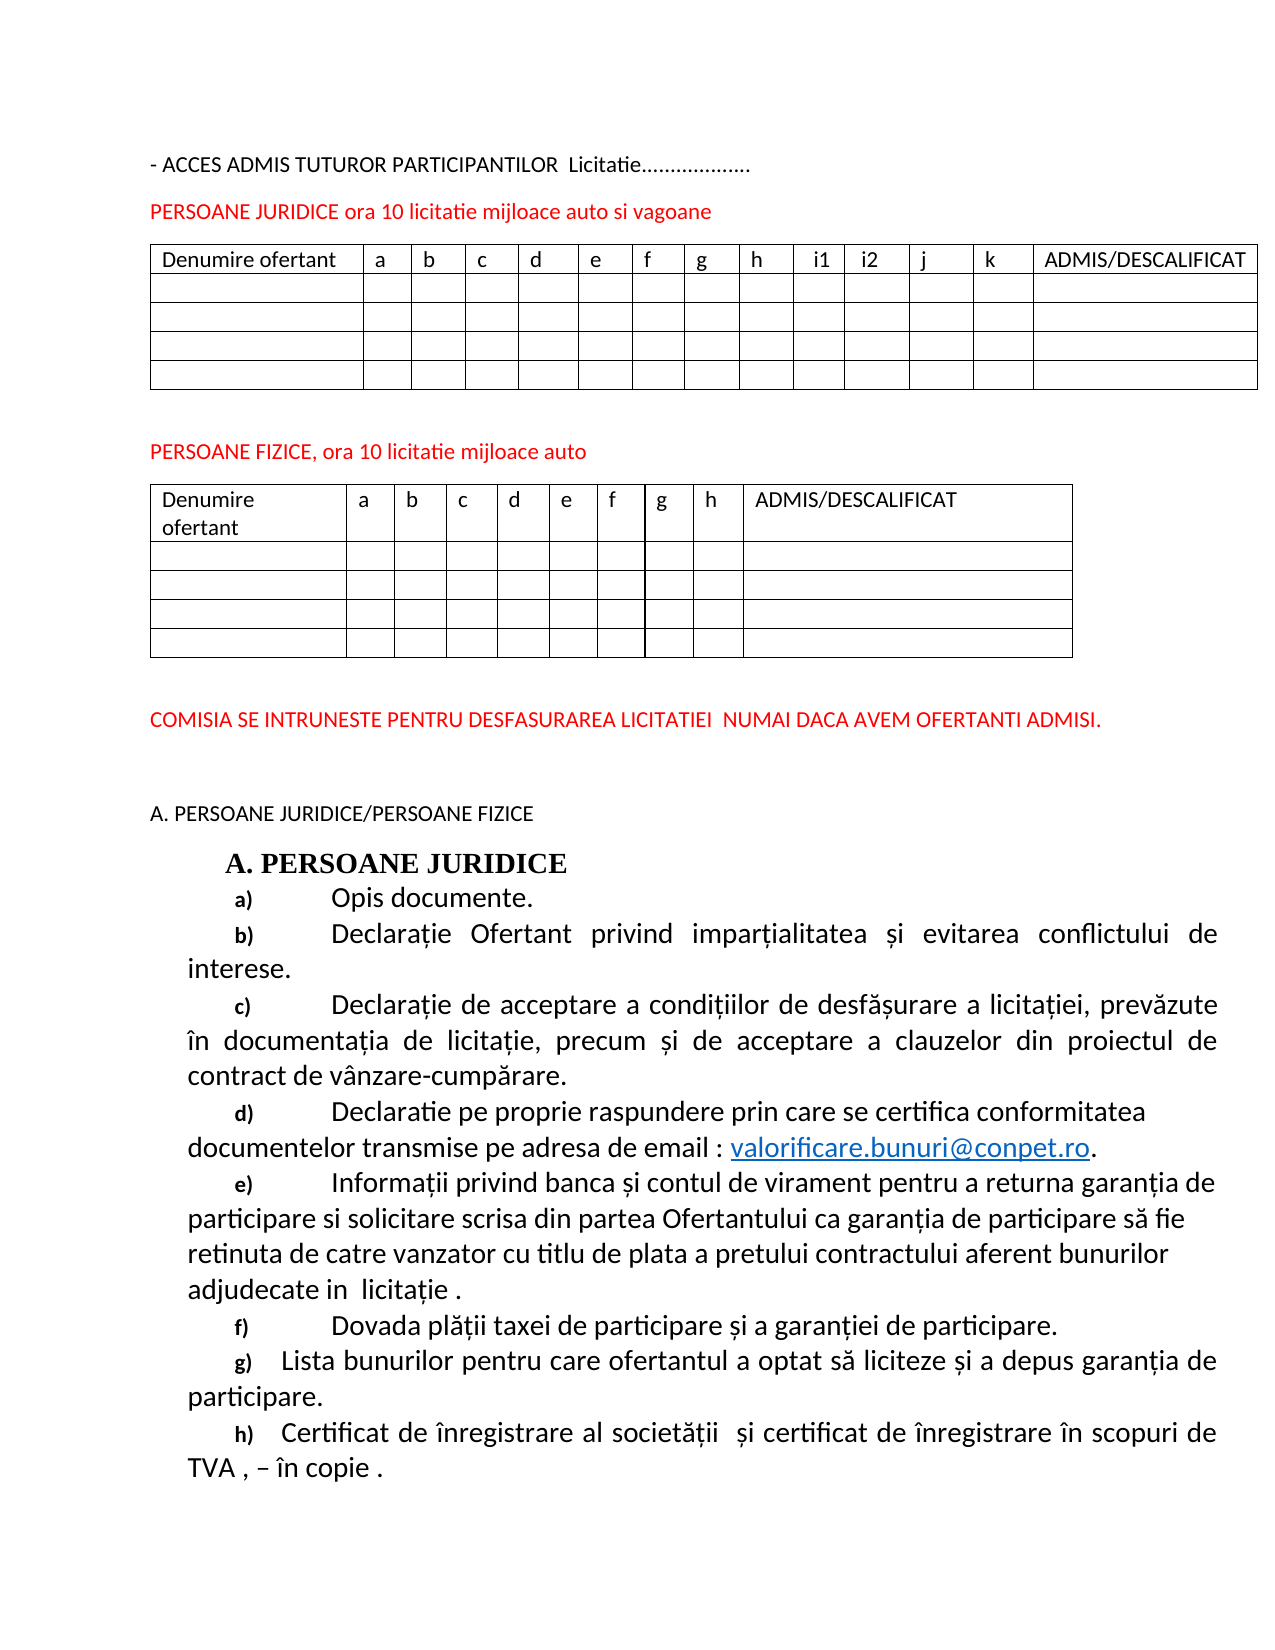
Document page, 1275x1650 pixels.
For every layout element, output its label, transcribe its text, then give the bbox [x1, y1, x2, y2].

table_header c [447, 485, 497, 541]
table_cell [845, 332, 909, 360]
table_cell [646, 600, 693, 628]
table_cell [633, 332, 684, 360]
table_header a [364, 245, 411, 273]
table_cell [151, 629, 346, 657]
table_cell [744, 600, 1072, 628]
table_header c [466, 245, 518, 273]
table_cell [633, 303, 684, 331]
table_header d [498, 485, 549, 541]
table_cell [151, 332, 363, 360]
table_cell [910, 332, 973, 360]
table_header i2 [845, 245, 909, 273]
table_cell [364, 303, 411, 331]
table_cell [347, 629, 394, 657]
table_cell [498, 542, 549, 570]
table_cell [347, 600, 394, 628]
table_header h [694, 485, 743, 541]
table_cell [395, 629, 446, 657]
text - ACCES ADMIS TUTUROR PARTICIPANTILOR Licitatie................... [150, 150, 1219, 178]
list Informații privind banca și contul de virament pentru a returna garanția de participare si solicitare scrisa din partea Ofertantului ca garanția de participare să fie retinuta de catre vanzator cu titlu de plata a pretului contractului aferent bunurilor adjudecate in licitație . [187, 1164, 1219, 1307]
table_cell [974, 274, 1033, 302]
table_cell [794, 274, 844, 302]
table_cell [744, 542, 1072, 570]
table_cell [633, 361, 684, 389]
table_header a [347, 485, 394, 541]
table_cell [395, 542, 446, 570]
table_cell [151, 361, 363, 389]
list Certificat de înregistrare al societății și certificat de înregistrare în scopuri de TVA , – în copie . [187, 1414, 1219, 1485]
table_cell [466, 303, 518, 331]
table_header j [910, 245, 973, 273]
text PERSOANE FIZICE, ora 10 licitatie mijloace auto [150, 437, 1219, 465]
table_cell [498, 629, 549, 657]
table_cell [794, 361, 844, 389]
table_cell [598, 600, 644, 628]
table_cell [685, 303, 739, 331]
table_cell [447, 629, 497, 657]
table_cell [794, 303, 844, 331]
table_cell [151, 274, 363, 302]
table_cell [466, 332, 518, 360]
table_cell [347, 571, 394, 599]
list Opis documente. [187, 879, 1219, 915]
table_cell [740, 332, 793, 360]
table_header e [579, 245, 632, 273]
table_cell [974, 303, 1033, 331]
table_cell [447, 571, 497, 599]
table_cell [910, 303, 973, 331]
table_header b [395, 485, 446, 541]
table_cell [550, 571, 597, 599]
table_cell [694, 629, 743, 657]
table_cell [447, 542, 497, 570]
table_cell [646, 542, 693, 570]
table_cell [364, 332, 411, 360]
table_header ADMIS/DESCALIFICAT [1034, 245, 1257, 273]
table_cell [694, 600, 743, 628]
table_header g [646, 485, 693, 541]
table_cell [845, 303, 909, 331]
list Declarație Ofertant privind imparțialitatea și evitarea conflictului de interese. [187, 915, 1219, 986]
table_cell [740, 303, 793, 331]
table_cell [519, 274, 578, 302]
table_header h [740, 245, 793, 273]
table_cell [974, 332, 1033, 360]
table_cell [740, 361, 793, 389]
text PERSOANE JURIDICE ora 10 licitatie mijloace auto si vagoane [150, 197, 1219, 225]
text COMISIA SE INTRUNESTE PENTRU DESFASURAREA LICITATIEI NUMAI DACA AVEM OFERTANTI ADMISI. [150, 705, 1219, 733]
table_cell [694, 571, 743, 599]
table_cell [646, 629, 693, 657]
table_cell [579, 303, 632, 331]
table_cell [794, 332, 844, 360]
table_cell [519, 303, 578, 331]
table_header d [519, 245, 578, 273]
list Lista bunurilor pentru care ofertantul a optat să liciteze și a depus garanția de participare. [187, 1342, 1219, 1414]
table_cell [412, 303, 465, 331]
table_cell [1034, 332, 1257, 360]
table_cell [519, 361, 578, 389]
table_cell [550, 600, 597, 628]
table_cell [364, 274, 411, 302]
table_cell [550, 542, 597, 570]
table_header g [685, 245, 739, 273]
table_cell [364, 361, 411, 389]
table_cell [845, 361, 909, 389]
table_cell [395, 571, 446, 599]
table_header Denumire ofertant [151, 245, 363, 273]
text A. PERSOANE JURIDICE [150, 846, 1219, 879]
list Declarație de acceptare a condițiilor de desfășurare a licitației, prevăzute în documentația de licitație, precum și de acceptare a clauzelor din proiectul de contract de vânzare-cumpărare. [187, 986, 1219, 1093]
table_header k [974, 245, 1033, 273]
table_cell [598, 571, 644, 599]
table_cell [550, 629, 597, 657]
table_cell [151, 571, 346, 599]
table_header f [633, 245, 684, 273]
table_header i1 [794, 245, 844, 273]
table_header b [412, 245, 465, 273]
table_cell [744, 571, 1072, 599]
list Dovada plății taxei de participare și a garanției de participare. [187, 1307, 1219, 1342]
table_cell [598, 629, 644, 657]
text A. PERSOANE JURIDICE/PERSOANE FIZICE [150, 799, 1219, 827]
table_cell [412, 361, 465, 389]
table_cell [845, 274, 909, 302]
table_cell [646, 571, 693, 599]
list Declaratie pe proprie raspundere prin care se certifica conformitatea documentelor transmise pe adresa de email : valorificare.bunuri@conpet.ro. [187, 1093, 1219, 1164]
table_cell [694, 542, 743, 570]
table_cell [519, 332, 578, 360]
table_header e [550, 485, 597, 541]
table_cell [579, 332, 632, 360]
table_header Denumire ofertant [151, 485, 346, 541]
table_cell [910, 361, 973, 389]
table_cell [598, 542, 644, 570]
table_cell [633, 274, 684, 302]
table_cell [974, 361, 1033, 389]
table_cell [744, 629, 1072, 657]
table_cell [685, 361, 739, 389]
table_cell [466, 361, 518, 389]
table_cell [151, 542, 346, 570]
table_cell [685, 332, 739, 360]
table_cell [685, 274, 739, 302]
table_cell [466, 274, 518, 302]
table_cell [1034, 303, 1257, 331]
table_cell [498, 600, 549, 628]
table_cell [579, 274, 632, 302]
table_cell [579, 361, 632, 389]
table_cell [740, 274, 793, 302]
table_cell [347, 542, 394, 570]
table_cell [1034, 361, 1257, 389]
table_cell [412, 332, 465, 360]
table_cell [151, 303, 363, 331]
table_cell [498, 571, 549, 599]
table_header ADMIS/DESCALIFICAT [744, 485, 1072, 541]
table_cell [151, 600, 346, 628]
table_cell [395, 600, 446, 628]
table_cell [910, 274, 973, 302]
table_cell [447, 600, 497, 628]
table_cell [1034, 274, 1257, 302]
table_header f [598, 485, 644, 541]
table_cell [412, 274, 465, 302]
